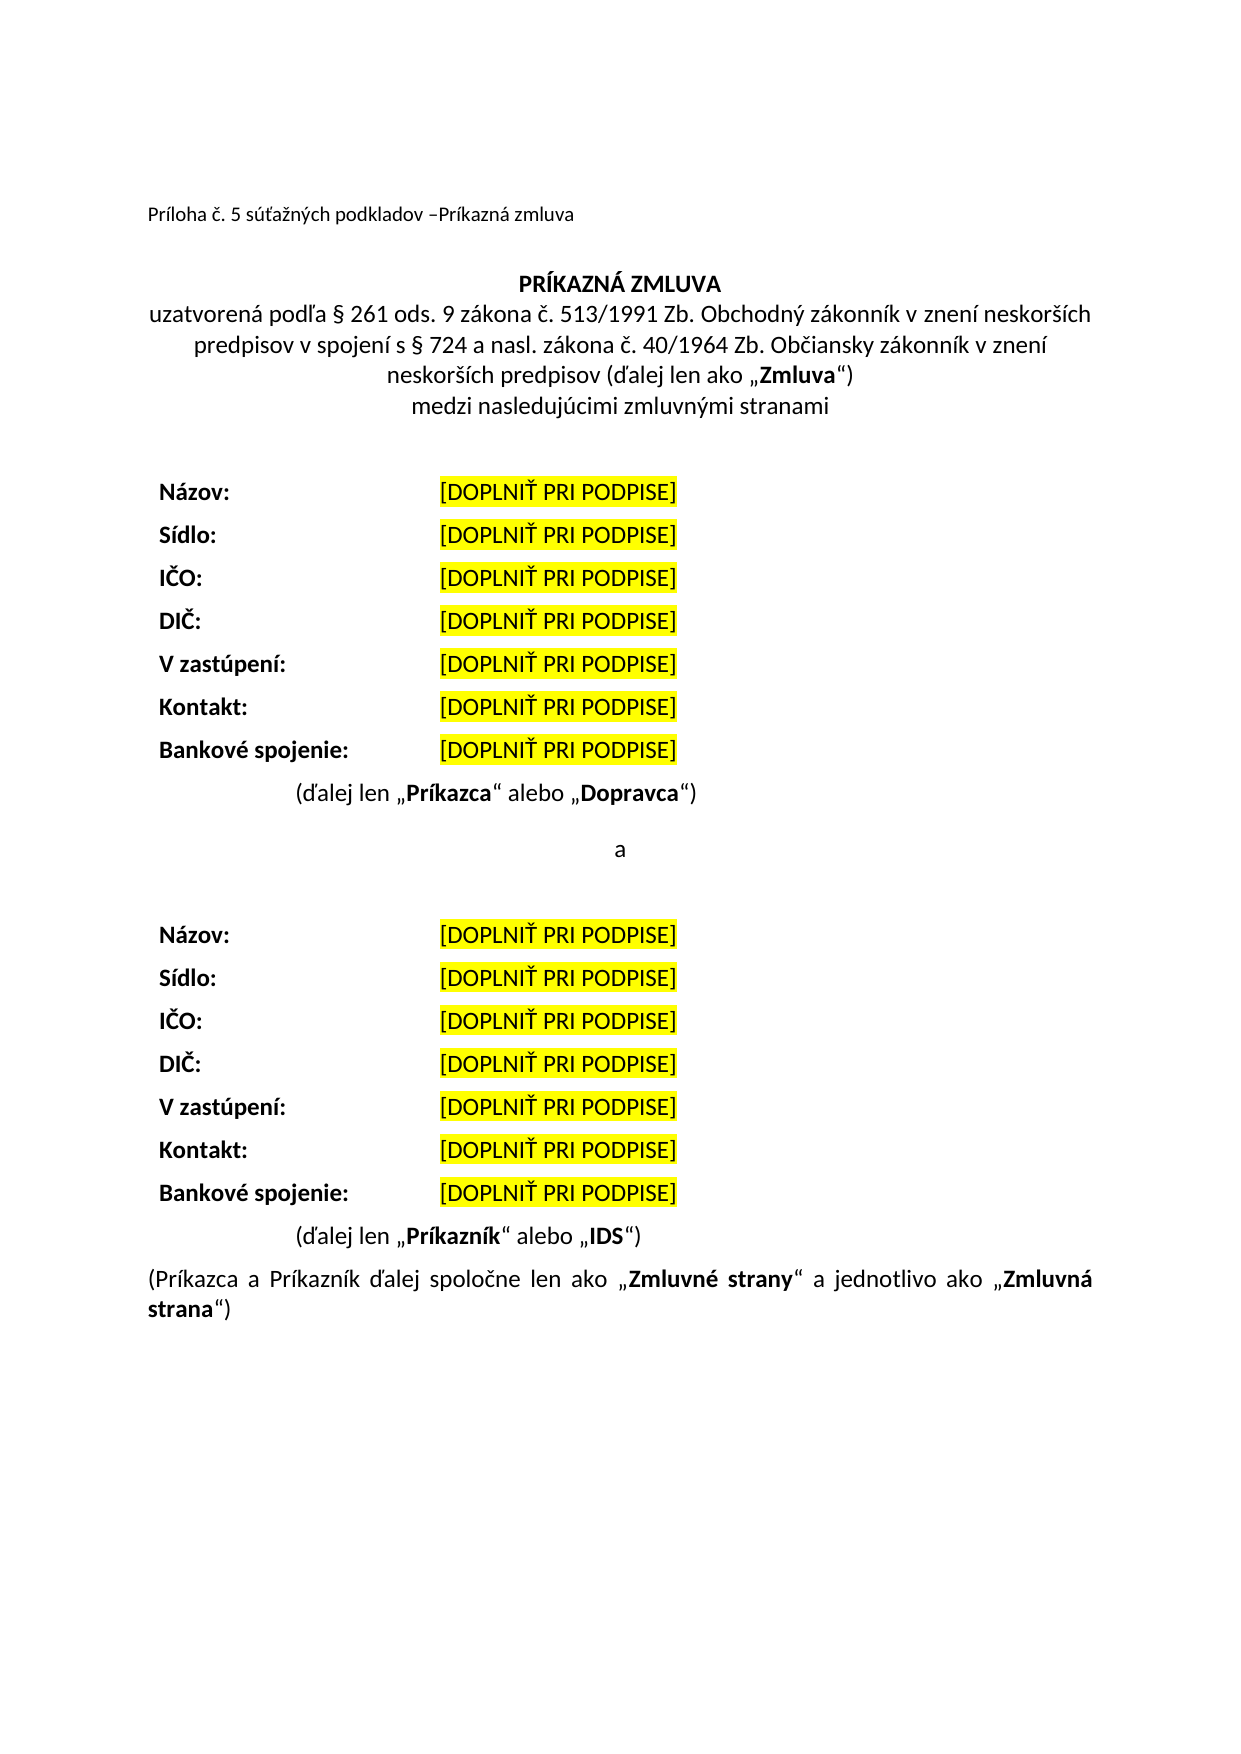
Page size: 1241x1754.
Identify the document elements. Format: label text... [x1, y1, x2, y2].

table_cell DIČ: [148, 605, 428, 648]
table_cell [DOPLNIŤ PRI PODPISE] [428, 1005, 1107, 1048]
table_cell [DOPLNIŤ PRI PODPISE] [428, 734, 1107, 777]
text a [148, 833, 1092, 863]
table_header Názov: [148, 919, 428, 962]
table_cell Kontakt: [148, 691, 428, 734]
text uzatvorená podľa § 261 ods. 9 zákona č. 513/1991 Zb. Obchodný zákonník v znení neskorších predpisov v spojení s § 724 a nasl. zákona č. 40/1964 Zb. Občiansky zákonník v znení neskorších predpisov (ďalej len ako „Zmluva“) [148, 298, 1092, 390]
table_cell [DOPLNIŤ PRI PODPISE] [428, 1091, 1107, 1134]
table_header Názov: [148, 476, 428, 519]
text (ďalej len „Príkazník“ alebo „IDS“) [221, 1220, 1092, 1251]
table_cell DIČ: [148, 1048, 428, 1091]
table_cell Bankové spojenie: [148, 734, 428, 777]
table_cell Bankové spojenie: [148, 1177, 428, 1220]
table_header [DOPLNIŤ PRI PODPISE] [428, 919, 1107, 962]
table_cell Sídlo: [148, 962, 428, 1005]
table_cell [DOPLNIŤ PRI PODPISE] [428, 562, 1107, 605]
table_header [DOPLNIŤ PRI PODPISE] [428, 476, 1107, 519]
table_cell IČO: [148, 562, 428, 605]
table_cell IČO: [148, 1005, 428, 1048]
text (Príkazca a Príkazník ďalej spoločne len ako „Zmluvné strany“ a jednotlivo ako „Zmluvná strana“) [148, 1263, 1092, 1324]
text (ďalej len „Príkazca“ alebo „Dopravca“) [221, 777, 1092, 808]
list Príloha č. 5 súťažných podkladov –Príkazná zmluva [148, 201, 1092, 227]
table_cell Sídlo: [148, 519, 428, 562]
table_cell [DOPLNIŤ PRI PODPISE] [428, 648, 1107, 691]
table_cell [DOPLNIŤ PRI PODPISE] [428, 1177, 1107, 1220]
table_cell V zastúpení: [148, 1091, 428, 1134]
table_cell [DOPLNIŤ PRI PODPISE] [428, 1048, 1107, 1091]
text PRÍKAZNÁ ZMLUVA [148, 268, 1092, 298]
table_cell [DOPLNIŤ PRI PODPISE] [428, 519, 1107, 562]
text medzi nasledujúcimi zmluvnými stranami [148, 390, 1092, 421]
table_cell V zastúpení: [148, 648, 428, 691]
table_cell [DOPLNIŤ PRI PODPISE] [428, 605, 1107, 648]
table_cell Kontakt: [148, 1134, 428, 1177]
table_cell [DOPLNIŤ PRI PODPISE] [428, 962, 1107, 1005]
table_cell [DOPLNIŤ PRI PODPISE] [428, 1134, 1107, 1177]
table_cell [DOPLNIŤ PRI PODPISE] [428, 691, 1107, 734]
